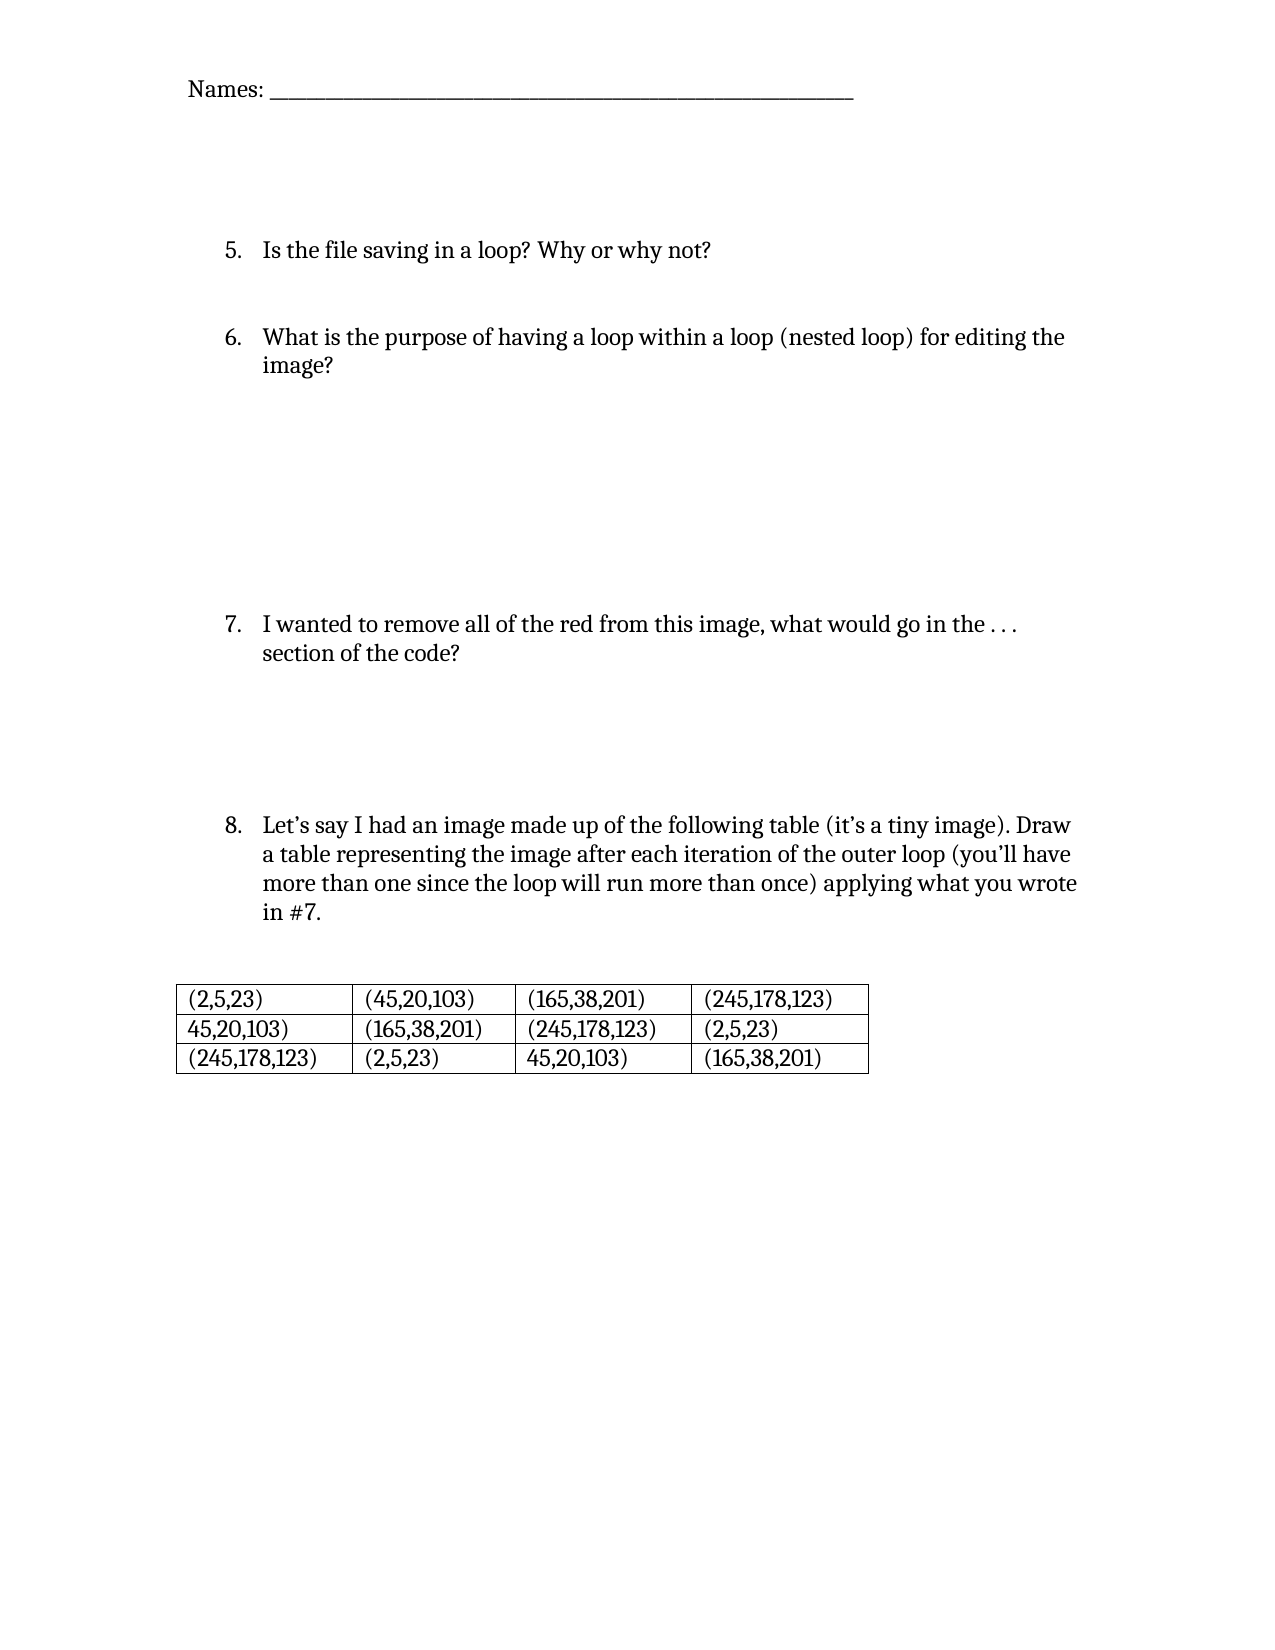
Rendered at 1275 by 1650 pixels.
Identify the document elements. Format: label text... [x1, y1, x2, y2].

table_cell (245,178,123) [177, 1044, 352, 1073]
table_header (45,20,103) [353, 985, 515, 1013]
table_header (2,5,23) [177, 985, 352, 1013]
table_cell (2,5,23) [353, 1044, 515, 1073]
table_cell (245,178,123) [516, 1015, 691, 1043]
table_cell (165,38,201) [692, 1044, 868, 1073]
table_header (245,178,123) [692, 985, 868, 1013]
table_cell (2,5,23) [692, 1015, 868, 1043]
list I wanted to remove all of the red from this image, what would go in the . . . section of the code? [225, 610, 1087, 667]
table_header (165,38,201) [516, 985, 691, 1013]
list Is the file saving in a loop? Why or why not? [225, 236, 1087, 265]
list What is the purpose of having a loop within a loop (nested loop) for editing the image? [225, 322, 1087, 610]
table_cell 45,20,103) [516, 1044, 691, 1073]
table_cell 45,20,103) [177, 1015, 352, 1043]
table_cell (165,38,201) [353, 1015, 515, 1043]
list Let’s say I had an image made up of the following table (it’s a tiny image). Draw a table representing the image after each iteration of the outer loop (you’ll have more than one since the loop will run more than once) applying what you wrote in #7. [225, 811, 1087, 926]
